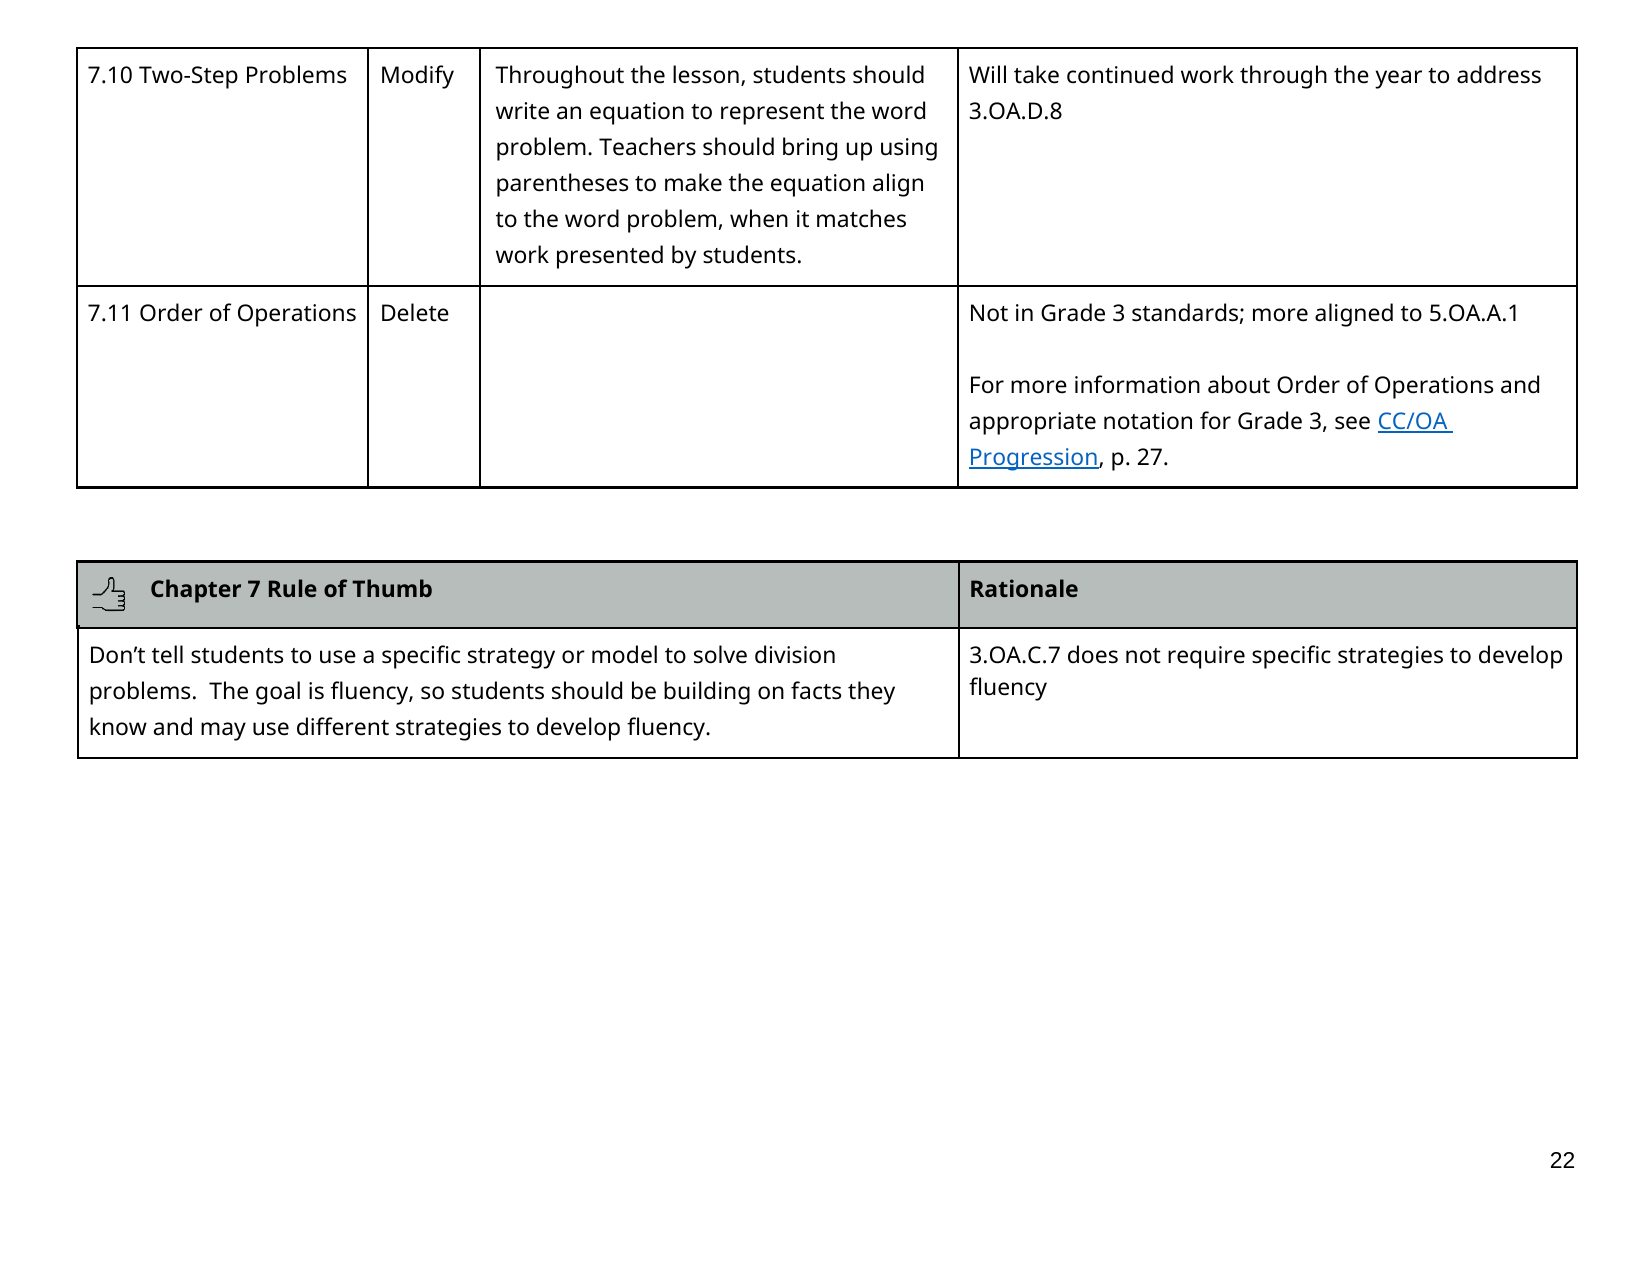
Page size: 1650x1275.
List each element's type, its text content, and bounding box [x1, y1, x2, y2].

table_cell Don’t tell students to use a specific strategy or model to solve division problems. The goal is fluency, so students should be building on facts they know and may use different strategies to develop fluency. [79, 629, 958, 757]
table_cell 7.10 Two-Step Problems [78, 49, 367, 284]
table_cell Throughout the lesson, students should write an equation to represent the word problem. Teachers should bring up using parentheses to make the equation align to the word problem, when it matches work presented by students. [481, 49, 957, 284]
table_cell 3.OA.C.7 does not require specific strategies to develop fluency [960, 629, 1576, 757]
table_cell Modify [369, 49, 479, 284]
table_cell Not in Grade 3 standards; more aligned to 5.OA.A.1 For more information about Order of Operations and appropriate notation for Grade 3, see CC/OA Progression, p. 27. [959, 287, 1576, 486]
table_header Rationale [960, 563, 1576, 627]
picture [87, 572, 131, 617]
table_cell 7.11 Order of Operations [78, 287, 367, 486]
table_header Chapter 7 Rule of Thumb [78, 563, 958, 627]
table_cell Delete [369, 287, 479, 486]
table_cell [481, 287, 957, 486]
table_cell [959, 49, 1576, 284]
